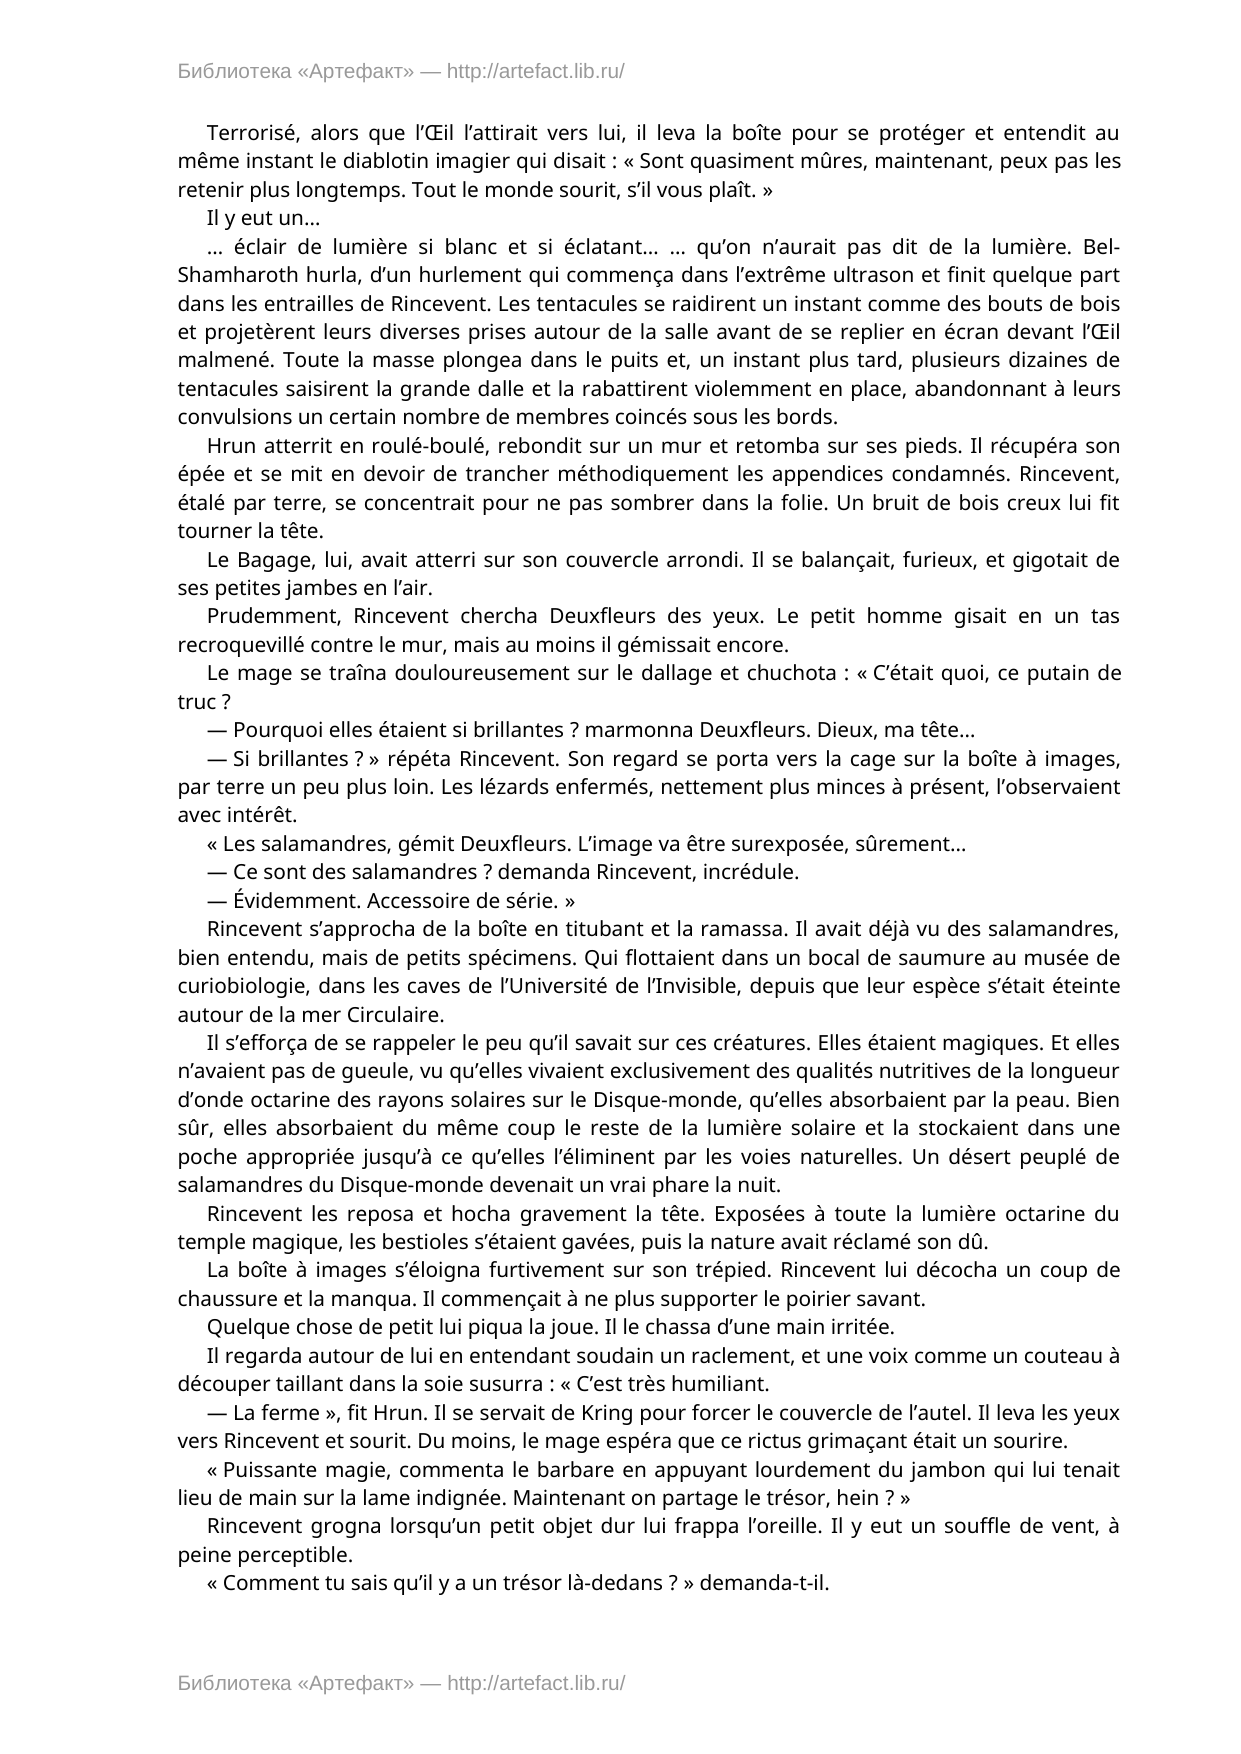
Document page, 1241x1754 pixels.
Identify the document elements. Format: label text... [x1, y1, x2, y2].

text — Ce sont des salamandres ? demanda Rincevent, incrédule. [177, 857, 1122, 886]
text Il y eut un… [177, 203, 1122, 232]
text La boîte à images s’éloigna furtivement sur son trépied. Rincevent lui décocha un coup de chaussure et la manqua. Il commençait à ne plus supporter le poirier savant. [177, 1256, 1122, 1312]
text … éclair de lumière si blanc et si éclatant… … qu’on n’aurait pas dit de la lumière. Bel-Shamharoth hurla, d’un hurlement qui commença dans l’extrême ultrason et finit quelque part dans les entrailles de Rincevent. Les tentacules se raidirent un instant comme des bouts de bois et projetèrent leurs diverses prises autour de la salle avant de se replier en écran devant l’Œil malmené. Toute la masse plongea dans le puits et, un instant plus tard, plusieurs dizaines de tentacules saisirent la grande dalle et la rabattirent violemment en place, abandonnant à leurs convulsions un certain nombre de membres coincés sous les bords. [177, 232, 1122, 431]
text Quelque chose de petit lui piqua la joue. Il le chassa d’une main irritée. [177, 1312, 1122, 1341]
text Le Bagage, lui, avait atterri sur son couvercle arrondi. Il se balançait, furieux, et gigotait de ses petites jambes en l’air. [177, 545, 1122, 602]
text Hrun atterrit en roulé-boulé, rebondit sur un mur et retomba sur ses pieds. Il récupéra son épée et se mit en devoir de trancher méthodiquement les appendices condamnés. Rincevent, étalé par terre, se concentrait pour ne pas sombrer dans la folie. Un bruit de bois creux lui fit tourner la tête. [177, 431, 1122, 545]
text Il regarda autour de lui en entendant soudain un raclement, et une voix comme un couteau à découper taillant dans la soie susurra : « C’est très humiliant. [177, 1341, 1122, 1398]
text — Pourquoi elles étaient si brillantes ? marmonna Deuxfleurs. Dieux, ma tête… [177, 715, 1122, 744]
text Prudemment, Rincevent chercha Deuxfleurs des yeux. Le petit homme gisait en un tas recroquevillé contre le mur, mais au moins il gémissait encore. [177, 602, 1122, 658]
text Rincevent les reposa et hocha gravement la tête. Exposées à toute la lumière octarine du temple magique, les bestioles s’étaient gavées, puis la nature avait réclamé son dû. [177, 1199, 1122, 1256]
text Rincevent s’approcha de la boîte en titubant et la ramassa. Il avait déjà vu des salamandres, bien entendu, mais de petits spécimens. Qui flottaient dans un bocal de saumure au musée de curiobiologie, dans les caves de l’Université de l’Invisible, depuis que leur espèce s’était éteinte autour de la mer Circulaire. [177, 914, 1122, 1028]
text « Comment tu sais qu’il y a un trésor là-dedans ? » demanda-t-il. [177, 1568, 1122, 1597]
text — La ferme », fit Hrun. Il se servait de Kring pour forcer le couvercle de l’autel. Il leva les yeux vers Rincevent et sourit. Du moins, le mage espéra que ce rictus grimaçant était un sourire. [177, 1398, 1122, 1455]
text — Évidemment. Accessoire de série. » [177, 886, 1122, 914]
text Terrorisé, alors que l’Œil l’attirait vers lui, il leva la boîte pour se protéger et entendit au même instant le diablotin imagier qui disait : « Sont quasiment mûres, maintenant, peux pas les retenir plus longtemps. Tout le monde sourit, s’il vous plaît. » [177, 118, 1122, 203]
text Le mage se traîna douloureusement sur le dallage et chuchota : « C’était quoi, ce putain de truc ? [177, 658, 1122, 715]
text Rincevent grogna lorsqu’un petit objet dur lui frappa l’oreille. Il y eut un souffle de vent, à peine perceptible. [177, 1512, 1122, 1568]
text « Les salamandres, gémit Deuxfleurs. L’image va être surexposée, sûrement… [177, 829, 1122, 857]
text Il s’efforça de se rappeler le peu qu’il savait sur ces créatures. Elles étaient magiques. Et elles n’avaient pas de gueule, vu qu’elles vivaient exclusivement des qualités nutritives de la longueur d’onde octarine des rayons solaires sur le Disque-monde, qu’elles absorbaient par la peau. Bien sûr, elles absorbaient du même coup le reste de la lumière solaire et la stockaient dans une poche appropriée jusqu’à ce qu’elles l’éliminent par les voies naturelles. Un désert peuplé de salamandres du Disque-monde devenait un vrai phare la nuit. [177, 1028, 1122, 1199]
text — Si brillantes ? » répéta Rincevent. Son regard se porta vers la cage sur la boîte à images, par terre un peu plus loin. Les lézards enfermés, nettement plus minces à présent, l’observaient avec intérêt. [177, 744, 1122, 829]
text « Puissante magie, commenta le barbare en appuyant lourdement du jambon qui lui tenait lieu de main sur la lame indignée. Maintenant on partage le trésor, hein ? » [177, 1455, 1122, 1512]
